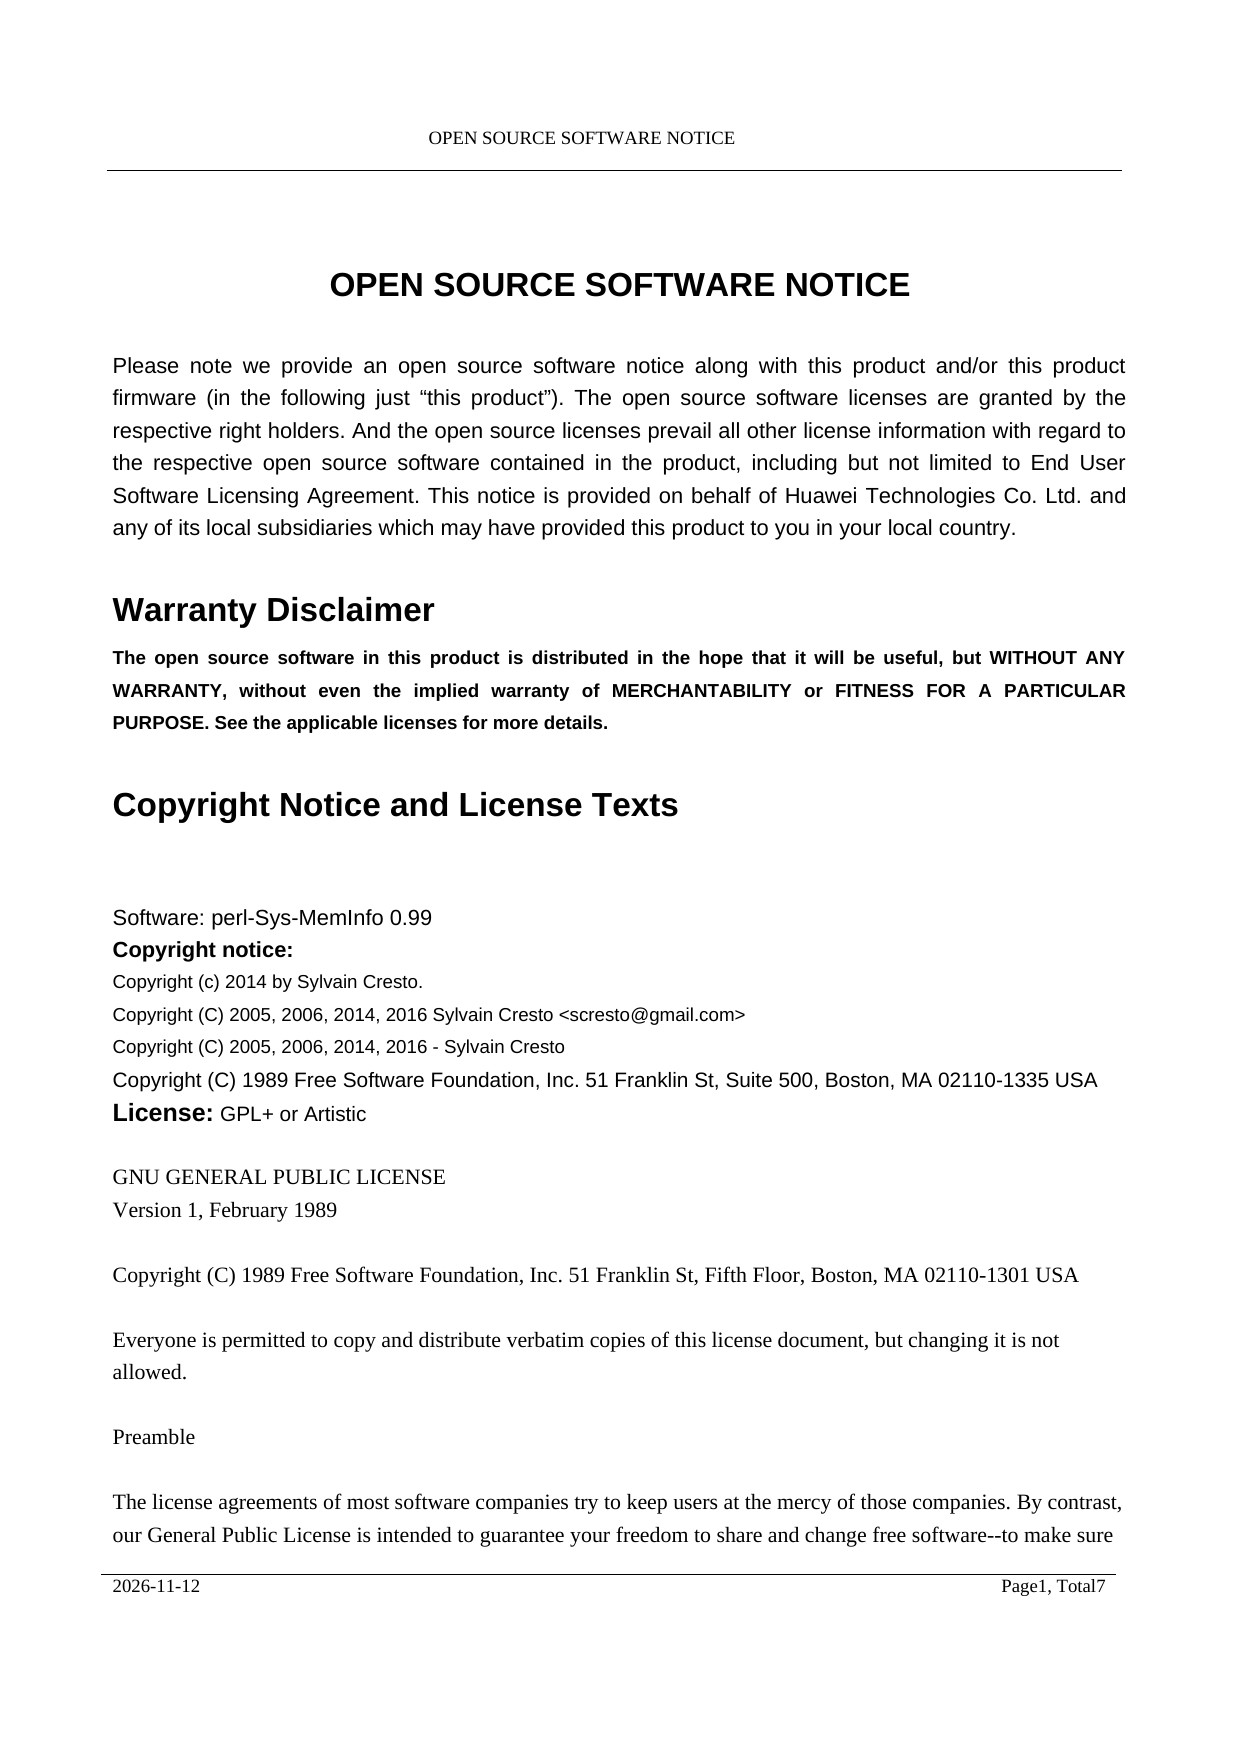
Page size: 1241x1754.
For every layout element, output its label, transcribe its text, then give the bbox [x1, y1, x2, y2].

text Copyright notice: [112, 933, 1128, 966]
text Copyright (C) 1989 Free Software Foundation, Inc. 51 Franklin St, Suite 500, Boston, MA 02110-1335 USA [112, 1063, 1128, 1096]
text Warranty Disclaimer [112, 576, 1128, 641]
text The open source software in this product is distributed in the hope that it will be useful, but WITHOUT ANY WARRANTY, without even the implied warranty of MERCHANTABILITY or FITNESS FOR A PARTICULAR PURPOSE. See the applicable licenses for more details. [112, 641, 1128, 739]
text Software: perl-Sys-MemInfo 0.99 [112, 901, 1128, 933]
text Copyright (c) 2014 by Sylvain Cresto. [112, 966, 1128, 998]
text Copyright (C) 2005, 2006, 2014, 2016 Sylvain Cresto <scresto@gmail.com> [112, 998, 1128, 1031]
text Copyright (C) 2005, 2006, 2014, 2016 - Sylvain Cresto [112, 1031, 1128, 1063]
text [112, 1096, 1128, 1551]
text Copyright Notice and License Texts [112, 771, 1128, 836]
text Please note we provide an open source software notice along with this product and/or this product firmware (in the following just “this product”). The open source software licenses are granted by the respective right holders. And the open source licenses prevail all other license information with regard to the respective open source software contained in the product, including but not limited to End User Software Licensing Agreement. This notice is provided on behalf of Huawei Technologies Co. Ltd. and any of its local subsidiaries which may have provided this product to you in your local country. [112, 349, 1128, 544]
text OPEN SOURCE SOFTWARE NOTICE [112, 251, 1128, 316]
